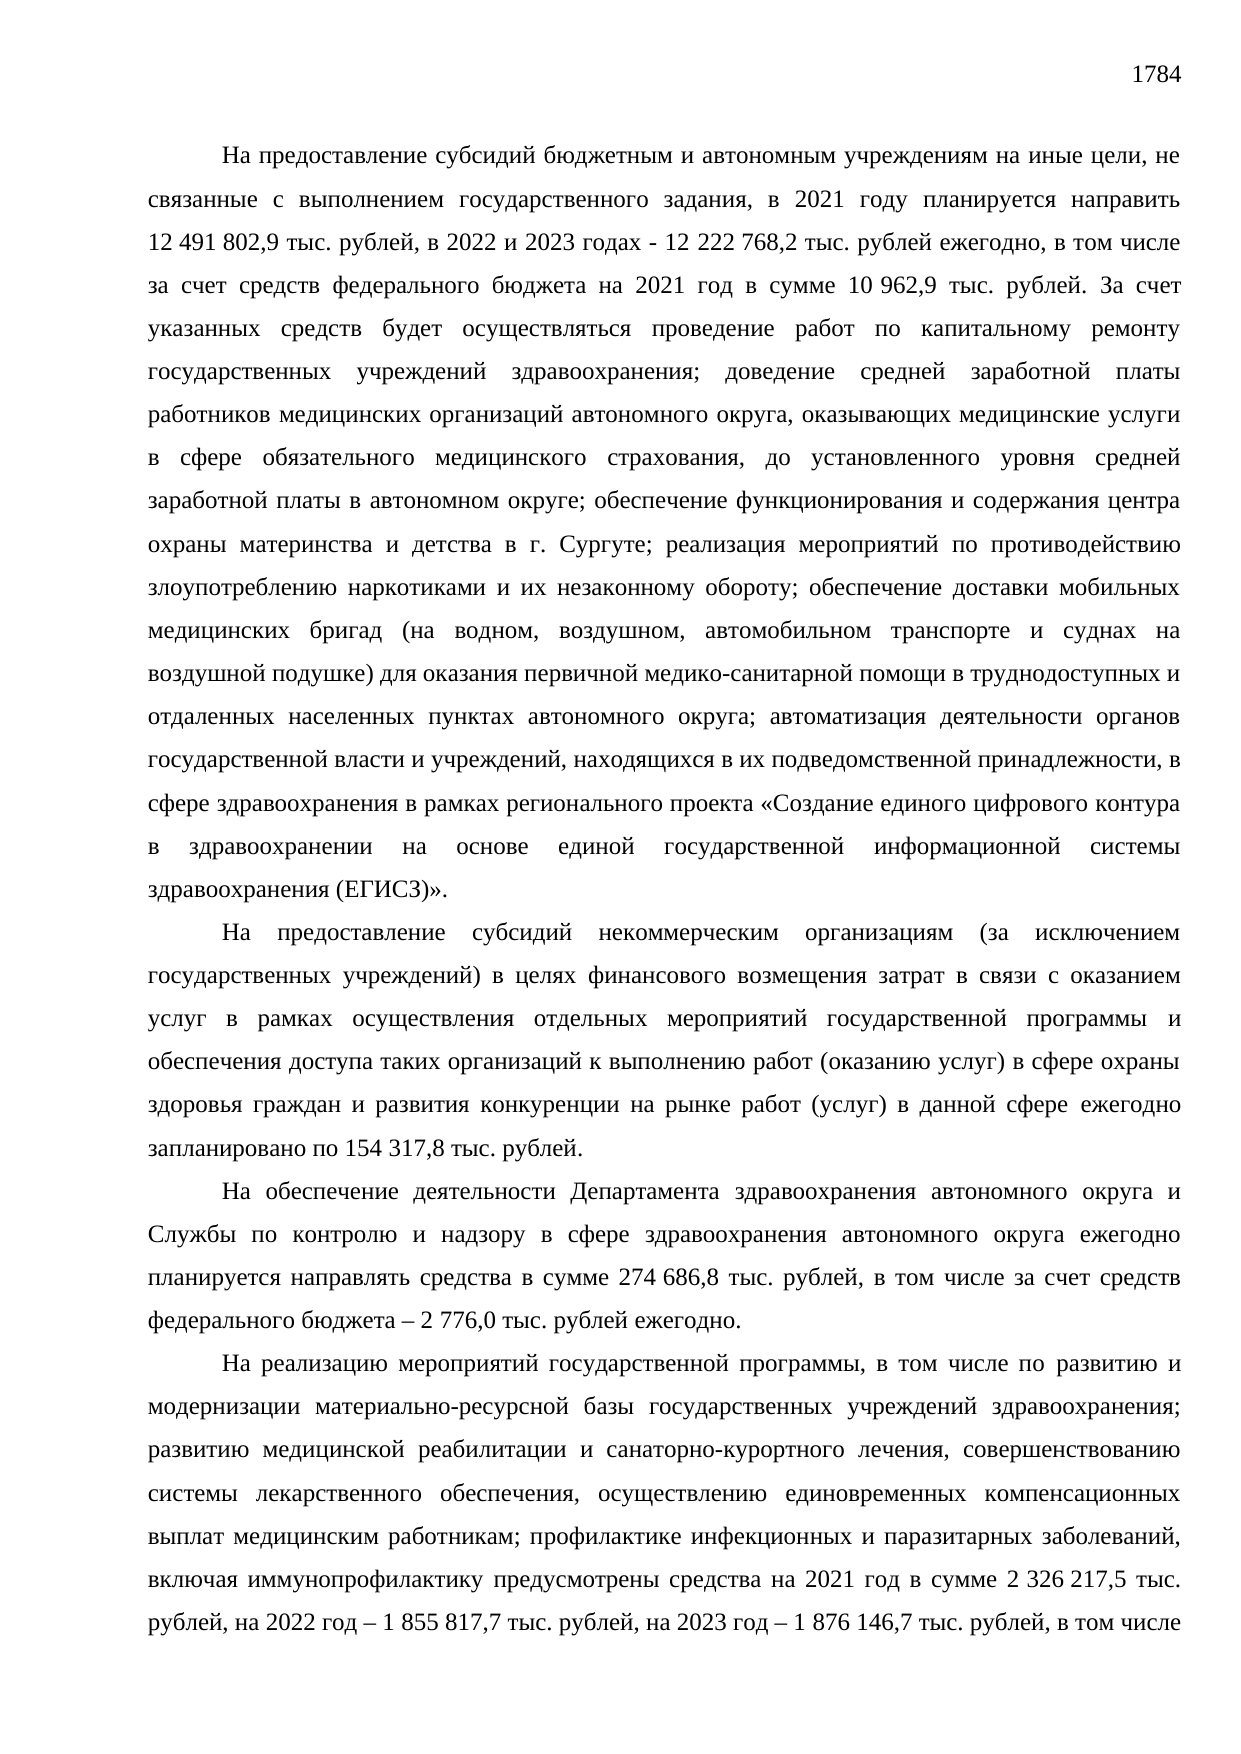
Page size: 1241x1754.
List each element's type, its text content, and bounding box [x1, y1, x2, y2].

text На предоставление субсидий бюджетным и автономным учреждениям на иные цели, не связанные с выполнением государственного задания, в 2021 году планируется направить 12 491 802,9 тыс. рублей, в 2022 и 2023 годах - 12 222 768,2 тыс. рублей ежегодно, в том числе за счет средств федерального бюджета на 2021 год в сумме 10 962,9 тыс. рублей. За счет указанных средств будет осуществляться проведение работ по капитальному ремонту государственных учреждений здравоохранения; доведение средней заработной платы работников медицинских организаций автономного округа, оказывающих медицинские услуги в сфере обязательного медицинского страхования, до установленного уровня средней заработной платы в автономном округе; обеспечение функционирования и содержания центра охраны материнства и детства в г. Сургуте; реализация мероприятий по противодействию злоупотреблению наркотиками и их незаконному обороту; обеспечение доставки мобильных медицинских бригад (на водном, воздушном, автомобильном транспорте и суднах на воздушной подушке) для оказания первичной медико-санитарной помощи в труднодоступных и отдаленных населенных пунктах автономного округа; автоматизация деятельности органов государственной власти и учреждений, находящихся в их подведомственной принадлежности, в сфере здравоохранения в рамках регионального проекта «Создание единого цифрового контура в здравоохранении на основе единой государственной информационной системы здравоохранения (ЕГИСЗ)». [148, 141, 1181, 903]
text На предоставление субсидий некоммерческим организациям (за исключением государственных учреждений) в целях финансового возмещения затрат в связи с оказанием услуг в рамках осуществления отдельных мероприятий государственной программы и обеспечения доступа таких организаций к выполнению работ (оказанию услуг) в сфере охраны здоровья граждан и развития конкуренции на рынке работ (услуг) в данной сфере ежегодно запланировано по 154 317,8 тыс. рублей. [148, 917, 1181, 1161]
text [148, 1348, 1181, 1636]
text На обеспечение деятельности Департамента здравоохранения автономного округа и Службы по контролю и надзору в сфере здравоохранения автономного округа ежегодно планируется направлять средства в сумме 274 686,8 тыс. рублей, в том числе за счет средств федерального бюджета – 2 776,0 тыс. рублей ежегодно. [148, 1176, 1181, 1334]
